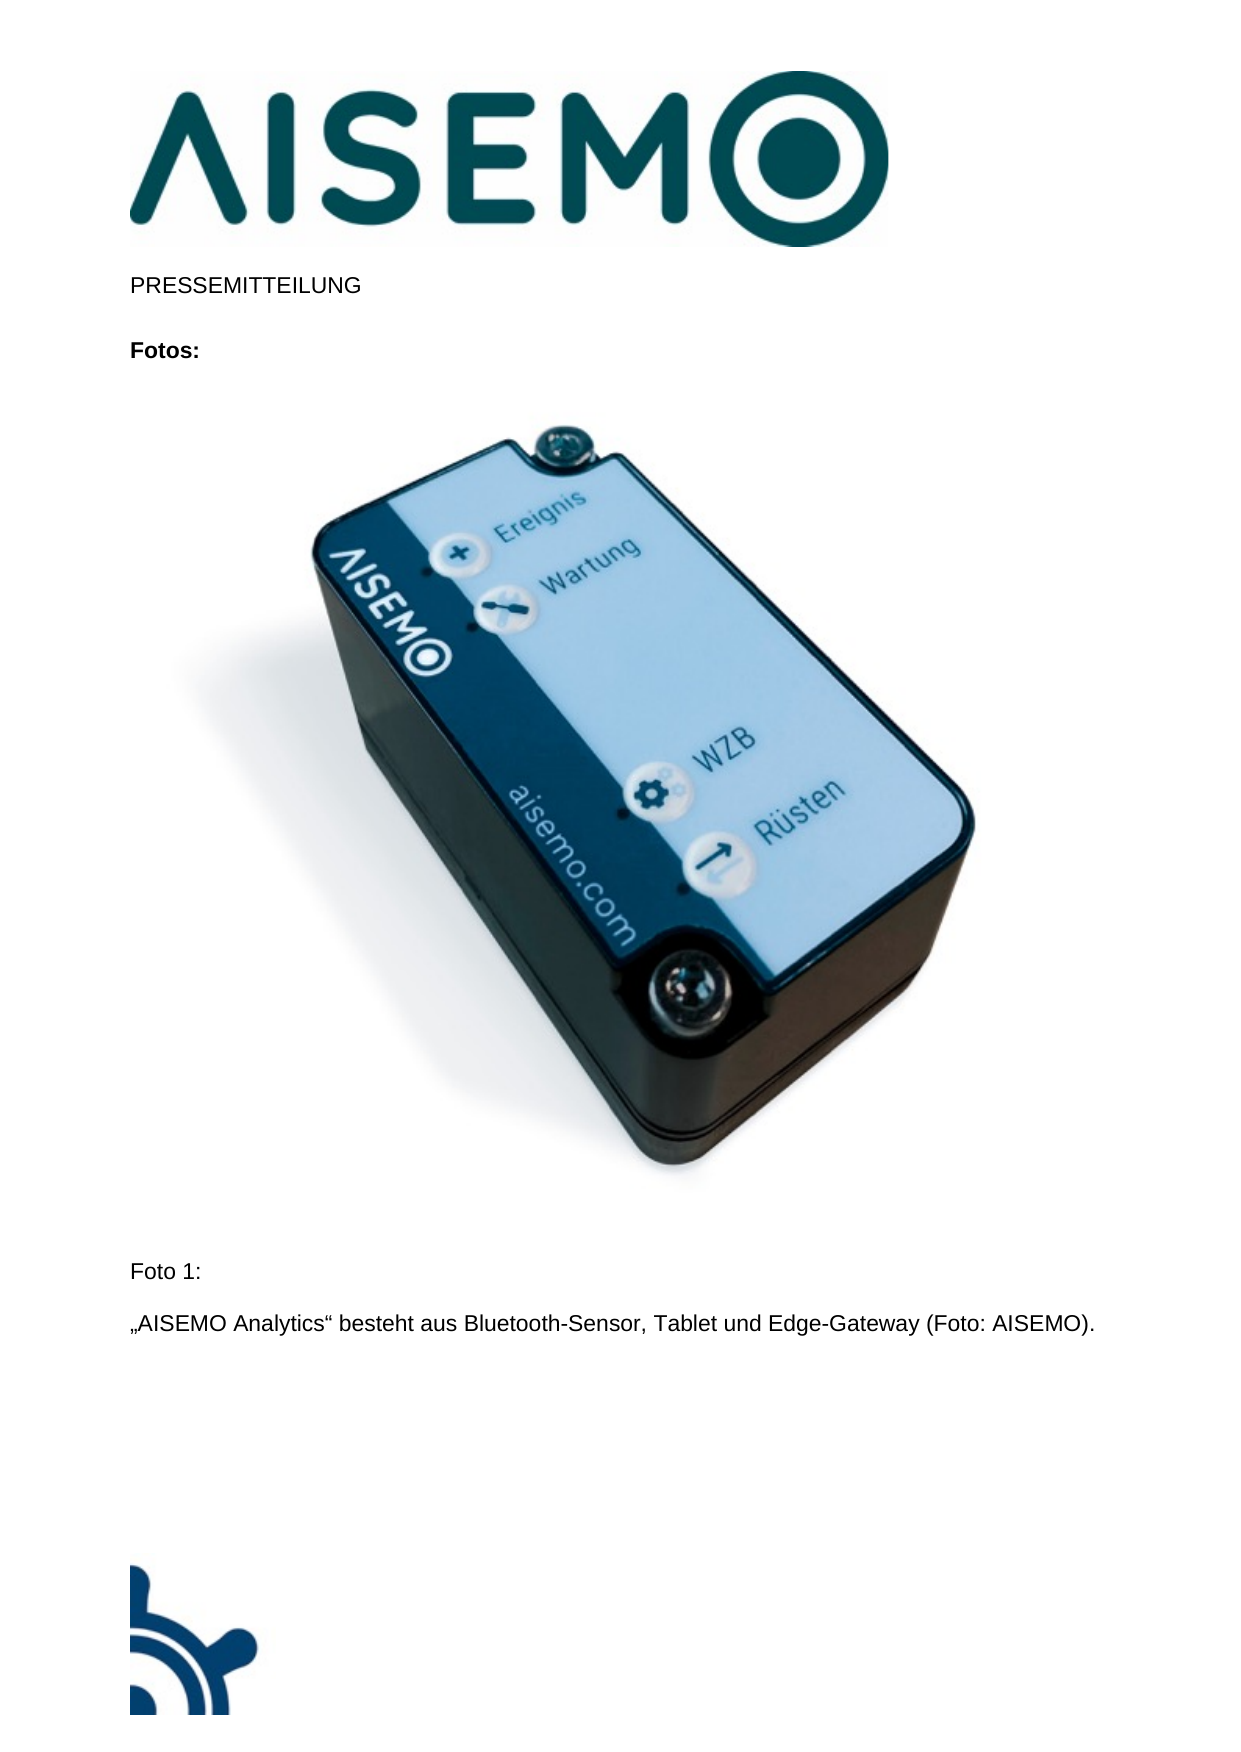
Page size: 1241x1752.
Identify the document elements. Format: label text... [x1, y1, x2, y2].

text Foto 1: [130, 1258, 1166, 1284]
picture [130, 388, 1016, 1232]
text „AISEMO Analytics“ besteht aus Bluetooth-Sensor, Tablet und Edge-Gateway (Foto: AISEMO). [130, 1310, 1166, 1336]
text Fotos: [130, 337, 1166, 363]
picture [130, 71, 889, 247]
picture [130, 1553, 276, 1715]
